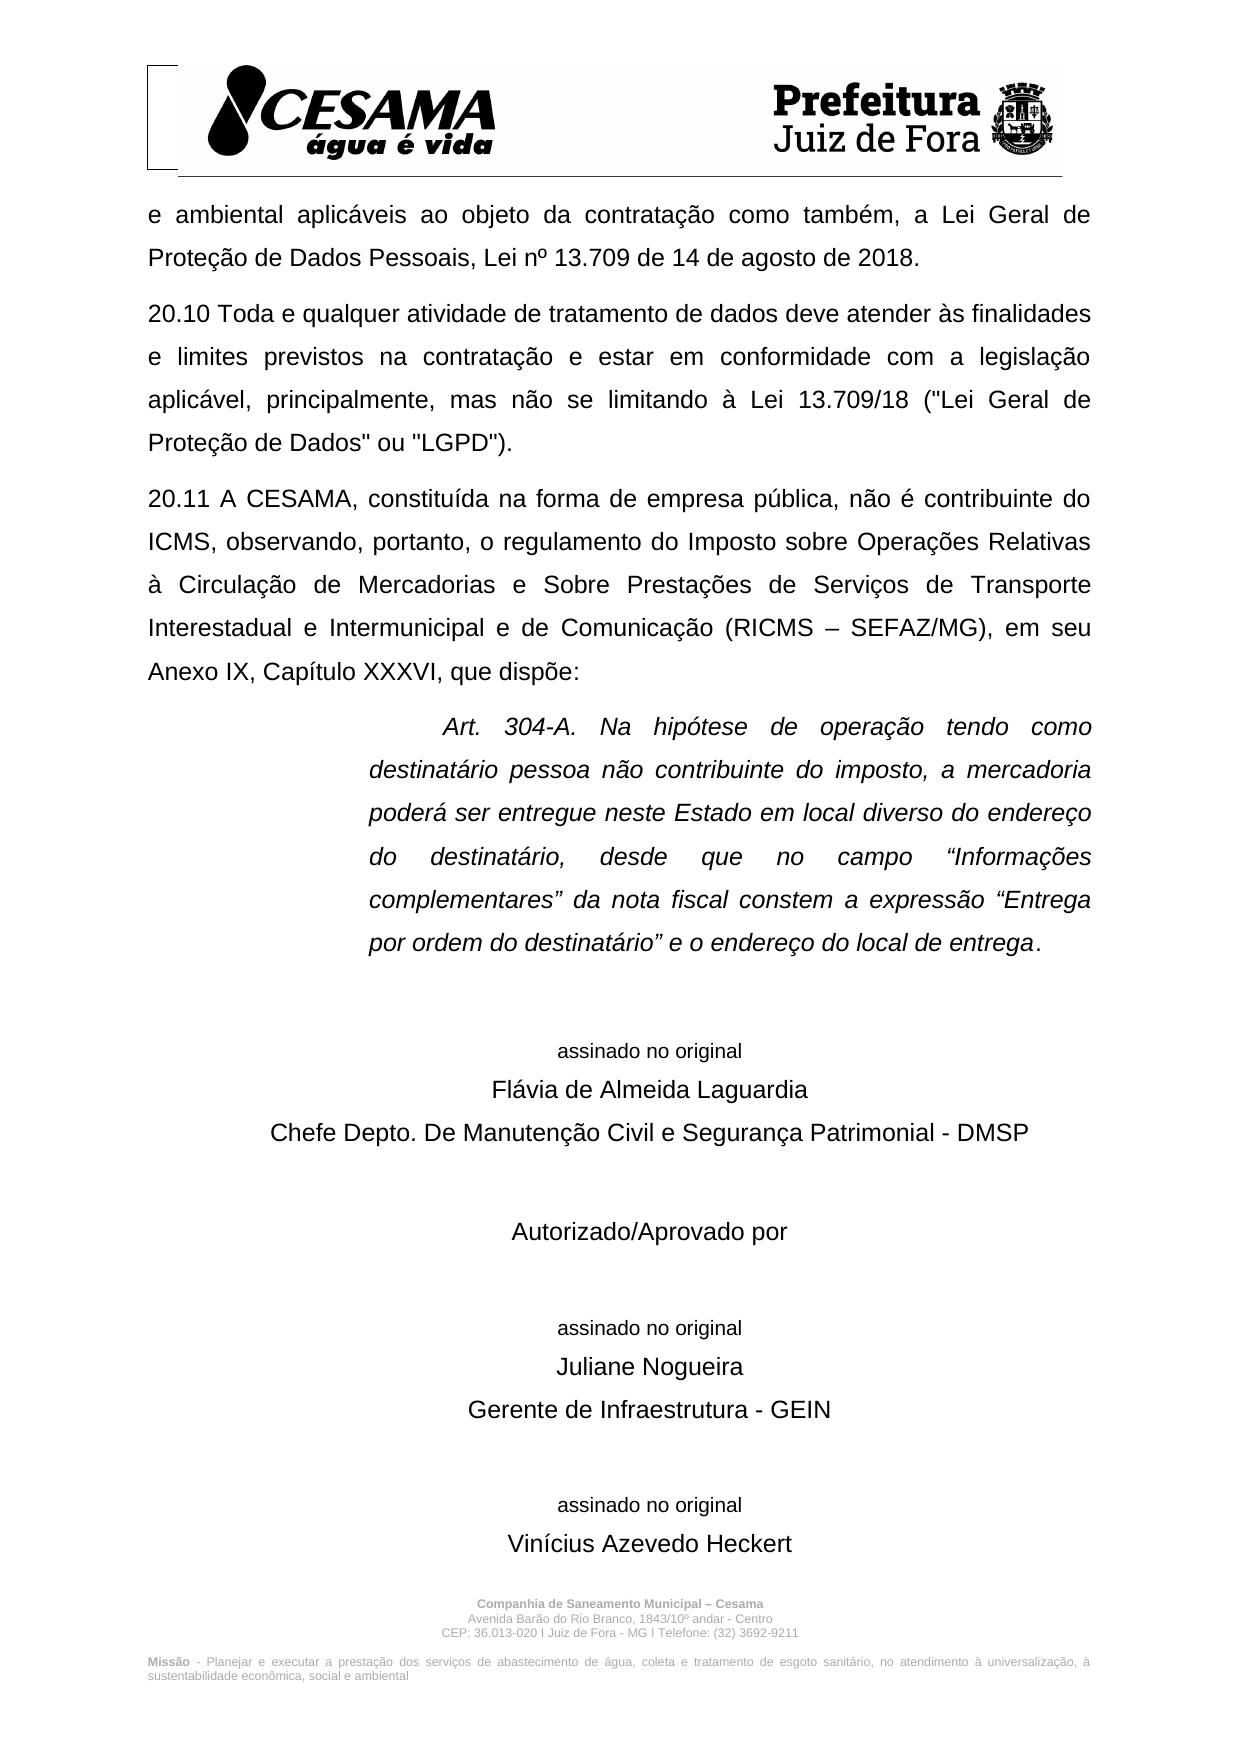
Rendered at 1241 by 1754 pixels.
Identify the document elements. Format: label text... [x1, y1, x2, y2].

list 20.10 Toda e qualquer atividade de tratamento de dados deve atender às finalidades e limites previstos na contratação e estar em conformidade com a legislação aplicável, principalmente, mas não se limitando à Lei 13.709/18 ("Lei Geral de Proteção de Dados" ou "LGPD"). [148, 299, 1093, 457]
picture [178, 65, 1063, 177]
text Vinícius Azevedo Heckert [207, 1529, 1093, 1558]
text Art. 304-A. Na hipótese de operação tendo como destinatário pessoa não contribuinte do imposto, a mercadoria poderá ser entregue neste Estado em local diverso do endereço do destinatário, desde que no campo “Informações complementares” da nota fiscal constem a expressão “Entrega por ordem do destinatário” e o endereço do local de entrega. [369, 712, 1093, 956]
text assinado no original [207, 1039, 1093, 1063]
text assinado no original [207, 1316, 1093, 1339]
text Juliane Nogueira Gerente de Infraestrutura - GEIN [207, 1351, 1093, 1423]
text assinado no original [207, 1493, 1093, 1517]
list 20.11 A CESAMA, constituída na forma de empresa pública, não é contribuinte do ICMS, observando, portanto, o regulamento do Imposto sobre Operações Relativas à Circulação de Mercadorias e Sobre Prestações de Serviços de Transporte Interestadual e Intermunicipal e de Comunicação (RICMS – SEFAZ/MG), em seu Anexo IX, Capítulo XXXVI, que dispõe: [148, 484, 1093, 685]
text Autorizado/Aprovado por [207, 1217, 1093, 1246]
text Flávia de Almeida Laguardia Chefe Depto. De Manutenção Civil e Segurança Patrimonial - DMSP [207, 1075, 1093, 1147]
